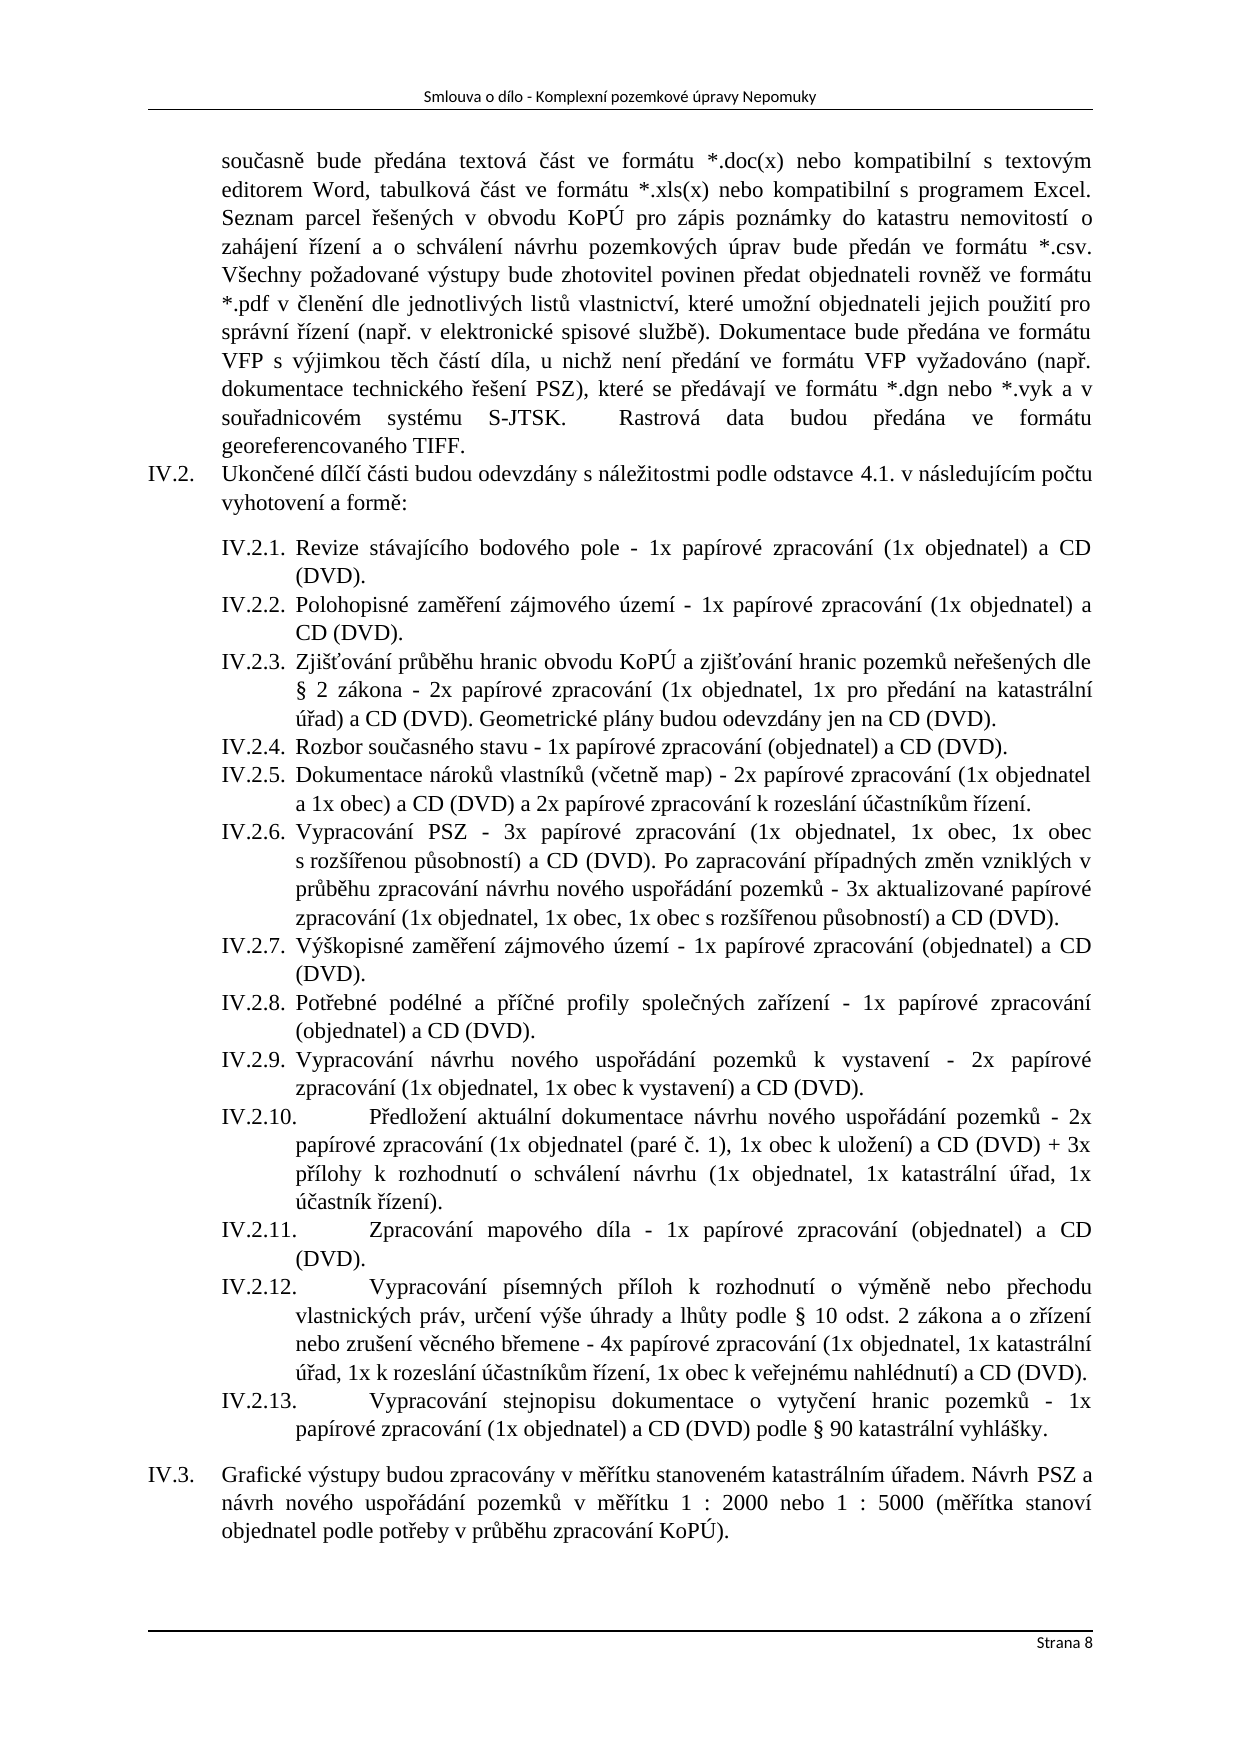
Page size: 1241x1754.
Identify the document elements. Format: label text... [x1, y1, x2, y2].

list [148, 148, 1093, 458]
text Vypracování písemných příloh k rozhodnutí o výměně nebo přechodu vlastnických práv, určení výše úhrady a lhůty podle § 10 odst. 2 zákona a o zřízení nebo zrušení věcného břemene - 4x papírové zpracování (1x objednatel, 1x katastrální úřad, 1x k rozeslání účastníkům řízení, 1x obec k veřejnému nahlédnutí) a CD (DVD). [221, 1273, 1093, 1385]
text Předložení aktuální dokumentace návrhu nového uspořádání pozemků - 2x papírové zpracování (1x objednatel (paré č. 1), 1x obec k uložení) a CD (DVD) + 3x přílohy k rozhodnutí o schválení návrhu (1x objednatel, 1x katastrální úřad, 1x účastník řízení). [221, 1103, 1093, 1214]
text Revize stávajícího bodového pole - 1x papírové zpracování (1x objednatel) a CD (DVD). [221, 534, 1093, 589]
text Vypracování návrhu nového uspořádání pozemků k vystavení - 2x papírové zpracování (1x objednatel, 1x obec k vystavení) a CD (DVD). [221, 1046, 1093, 1101]
text Zjišťování průběhu hranic obvodu KoPÚ a zjišťování hranic pozemků neřešených dle § 2 zákona - 2x papírové zpracování (1x objednatel, 1x pro předání na katastrální úřad) a CD (DVD). Geometrické plány budou odevzdány jen na CD (DVD). [221, 648, 1093, 731]
text Dokumentace nároků vlastníků (včetně map) - 2x papírové zpracování (1x objednatel a 1x obec) a CD (DVD) a 2x papírové zpracování k rozeslání účastníkům řízení. [221, 761, 1093, 816]
text Potřebné podélné a příčné profily společných zařízení - 1x papírové zpracování (objednatel) a CD (DVD). [221, 989, 1093, 1044]
list Ukončené dílčí části budou odevzdány s náležitostmi podle odstavce 4.1. v následujícím počtu vyhotovení a formě: [148, 460, 1093, 515]
text Výškopisné zaměření zájmového území - 1x papírové zpracování (objednatel) a CD (DVD). [221, 932, 1093, 987]
text Polohopisné zaměření zájmového území - 1x papírové zpracování (1x objednatel) a CD (DVD). [221, 591, 1093, 646]
list Grafické výstupy budou zpracovány v měřítku stanoveném katastrálním úřadem. Návrh PSZ a návrh nového uspořádání pozemků v měřítku 1 : 2000 nebo 1 : 5000 (měřítka stanoví objednatel podle potřeby v průběhu zpracování KoPÚ). [148, 1461, 1093, 1544]
text Vypracování PSZ - 3x papírové zpracování (1x objednatel, 1x obec, 1x obec s rozšířenou působností) a CD (DVD). Po zapracování případných změn vzniklých v průběhu zpracování návrhu nového uspořádání pozemků - 3x aktualizované papírové zpracování (1x objednatel, 1x obec, 1x obec s rozšířenou působností) a CD (DVD). [221, 818, 1093, 930]
text Vypracování stejnopisu dokumentace o vytyčení hranic pozemků - 1x papírové zpracování (1x objednatel) a CD (DVD) podle § 90 katastrální vyhlášky. [221, 1387, 1093, 1442]
text Rozbor současného stavu - 1x papírové zpracování (objednatel) a CD (DVD). [221, 733, 1093, 759]
text Zpracování mapového díla - 1x papírové zpracování (objednatel) a CD (DVD). [221, 1216, 1093, 1271]
